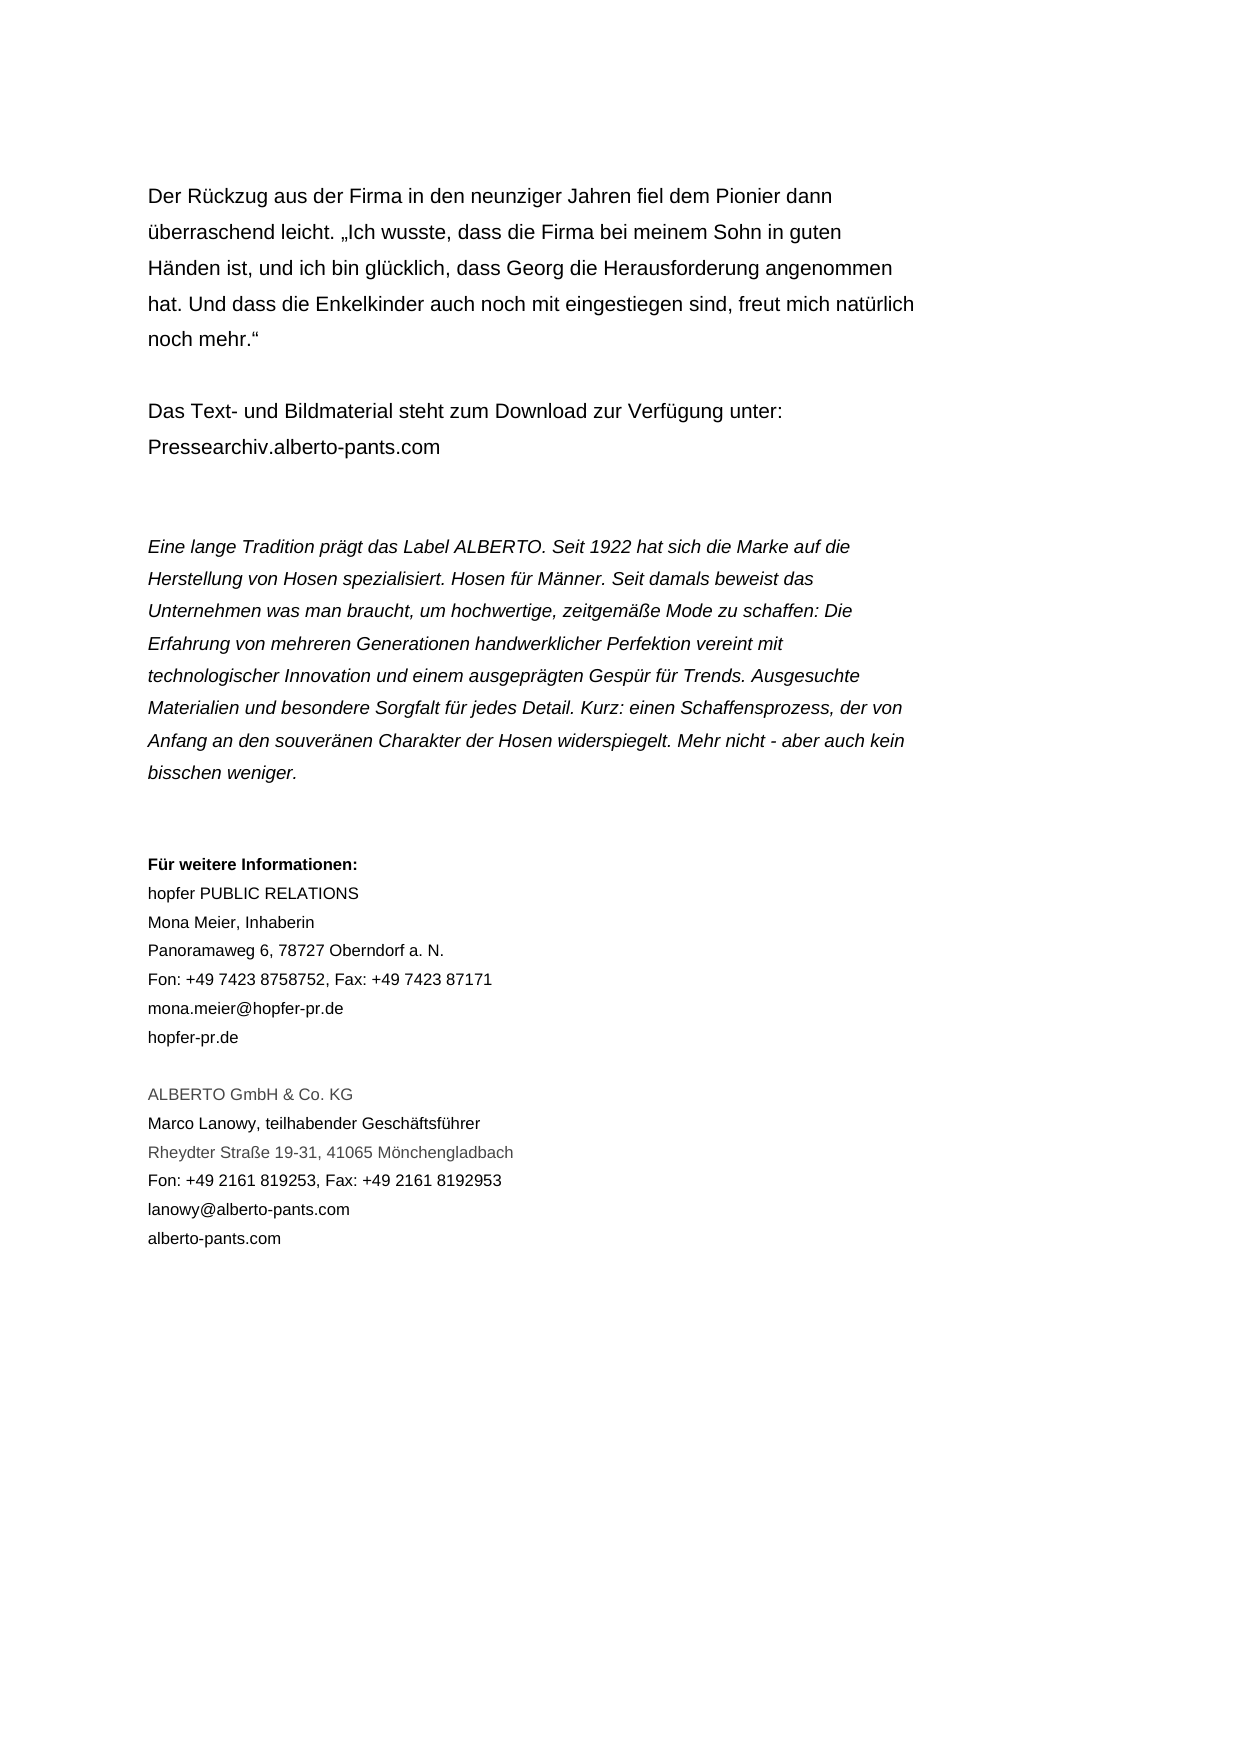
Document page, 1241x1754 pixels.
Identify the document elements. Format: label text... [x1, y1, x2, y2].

text Mona Meier, Inhaberin [148, 912, 1211, 932]
text Pressearchiv.alberto-pants.com [148, 435, 916, 459]
text Rheydter Straße 19-31, 41065 Mönchengladbach [148, 1142, 1172, 1162]
text Der Rückzug aus der Firma in den neunziger Jahren fiel dem Pionier dann überraschend leicht. „Ich wusste, dass die Firma bei meinem Sohn in guten Händen ist, und ich bin glücklich, dass Georg die Herausforderung angenommen hat. Und dass die Enkelkinder auch noch mit eingestiegen sind, freut mich natürlich noch mehr.“ [148, 183, 916, 351]
text hopfer-pr.de [148, 1027, 1172, 1047]
text Panoramaweg 6, 78727 Oberndorf a. N. [148, 941, 1093, 960]
text alberto-pants.com [148, 1229, 1172, 1248]
text Fon: +49 7423 8758752, Fax: +49 7423 87171 [148, 970, 1172, 989]
text Fon: +49 2161 819253, Fax: +49 2161 8192953 [148, 1171, 1172, 1190]
text mona.meier@hopfer-pr.de [148, 999, 1172, 1018]
text lanowy@alberto-pants.com [148, 1200, 1172, 1219]
text Für weitere Informationen: [148, 855, 1093, 874]
text Das Text- und Bildmaterial steht zum Download zur Verfügung unter: [148, 399, 916, 423]
text ALBERTO GmbH & Co. KG [148, 1085, 1172, 1104]
text Marco Lanowy, teilhabender Geschäftsführer [148, 1114, 1172, 1133]
text hopfer PUBLIC RELATIONS [148, 884, 1093, 903]
text Eine lange Tradition prägt das Label ALBERTO. Seit 1922 hat sich die Marke auf die Herstellung von Hosen spezialisiert. Hosen für Männer. Seit damals beweist das Unternehmen was man braucht, um hochwertige, zeitgemäße Mode zu schaffen: Die Erfahrung von mehreren Generationen handwerklicher Perfektion vereint mit technologischer Innovation und einem ausgeprägten Gespür für Trends. Ausgesuchte Materialien und besondere Sorgfalt für jedes Detail. Kurz: einen Schaffensprozess, der von Anfang an den souveränen Charakter der Hosen widerspiegelt. Mehr nicht - aber auch kein bisschen weniger. [148, 536, 915, 783]
